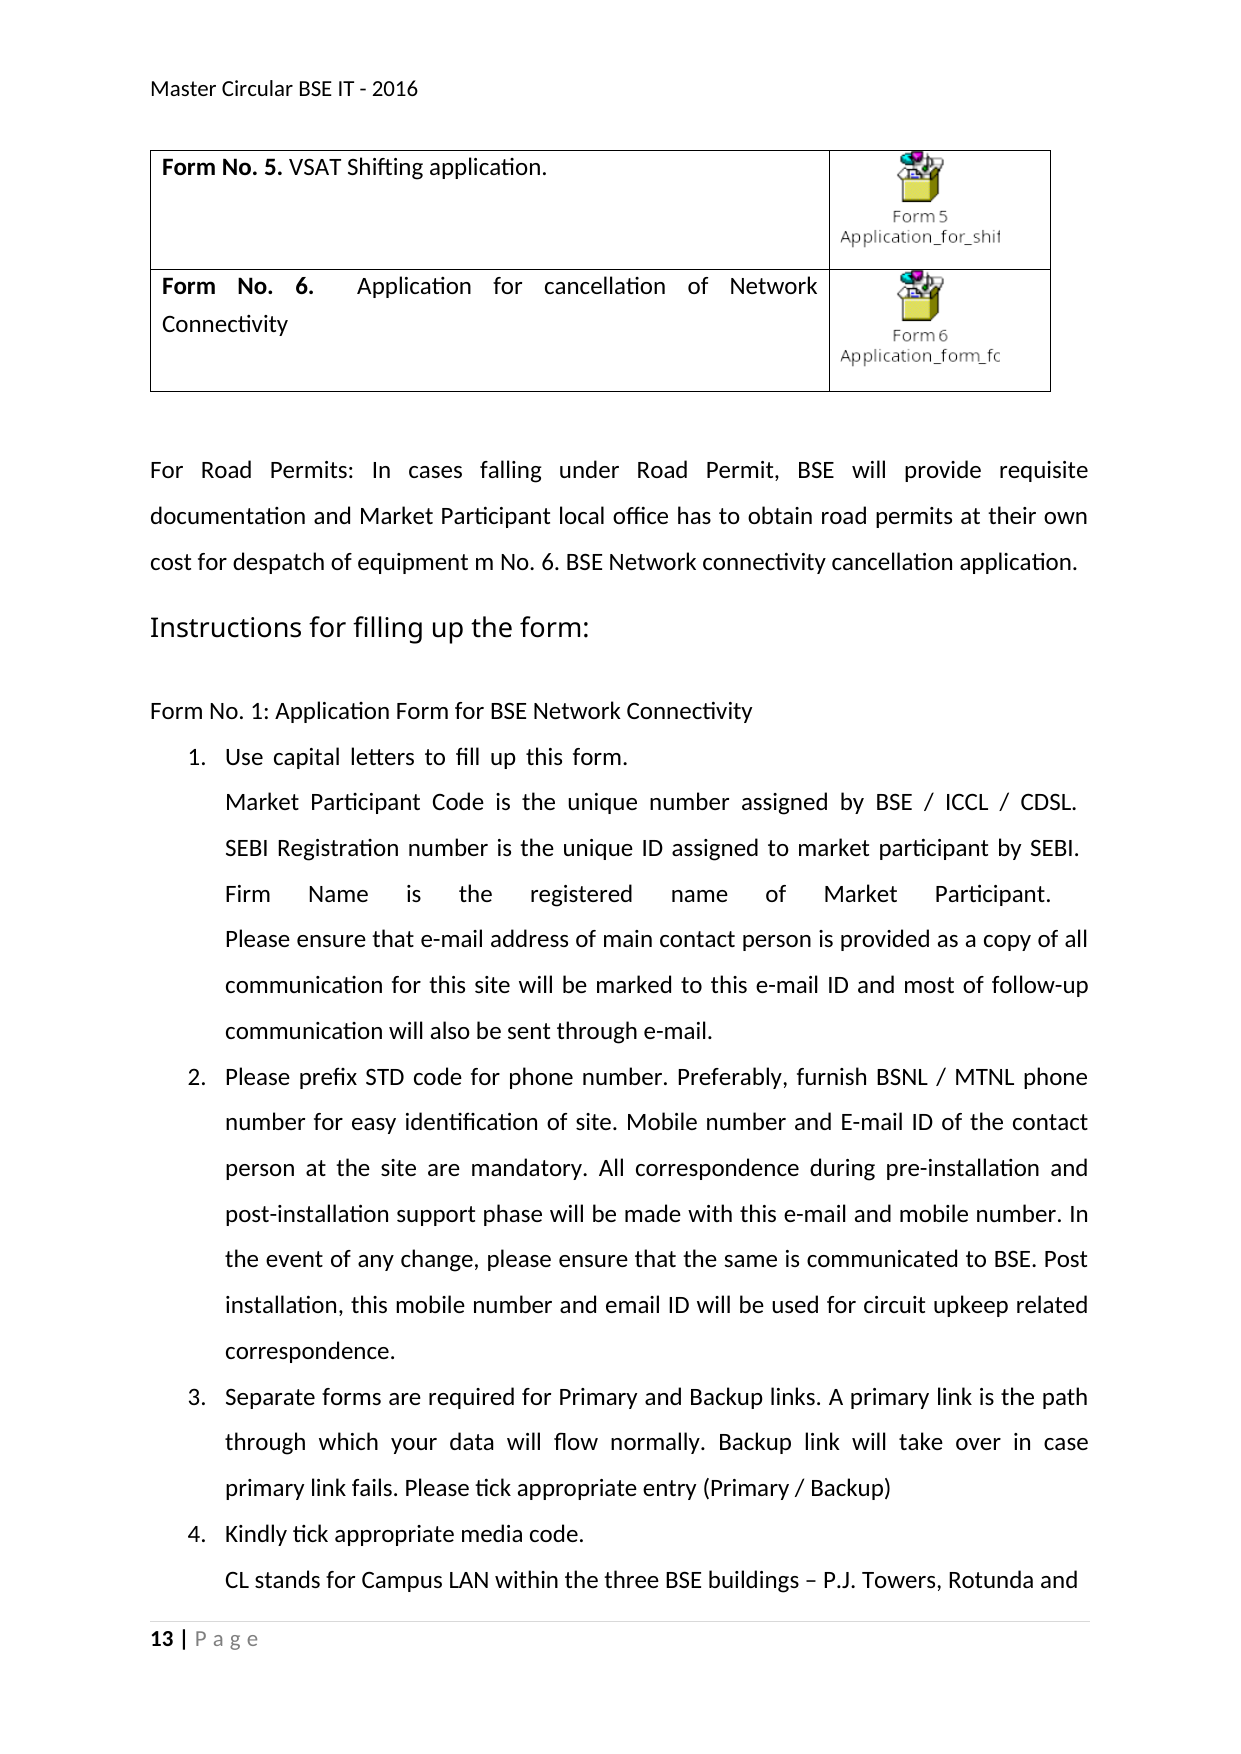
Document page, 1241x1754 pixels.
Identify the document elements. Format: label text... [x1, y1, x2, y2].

text For Road Permits: In cases falling under Road Permit, BSE will provide requisite documentation and Market Participant local office has to obtain road permits at their own cost for despatch of equipment m No. 6. BSE Network connectivity cancellation application. [150, 454, 1090, 576]
subtitle Instructions for filling up the form: [150, 608, 1090, 645]
table_cell [830, 270, 1050, 391]
list Separate forms are required for Primary and Backup links. A primary link is the path through which your data will flow normally. Backup link will take over in case primary link fails. Please tick appropriate entry (Primary / Backup) [187, 1381, 1090, 1503]
table_cell [830, 151, 1050, 269]
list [187, 1518, 1090, 1594]
list Please prefix STD code for phone number. Preferably, furnish BSNL / MTNL phone number for easy identification of site. Mobile number and E-mail ID of the contact person at the site are mandatory. All correspondence during pre-installation and post-installation support phase will be made with this e-mail and mobile number. In the event of any change, please ensure that the same is communicated to BSE. Post installation, this mobile number and email ID will be used for circuit upkeep related correspondence. [187, 1061, 1090, 1366]
subtitle Form No. 1: Application Form for BSE Network Connectivity [150, 695, 1090, 725]
list Use capital letters to fill up this form. Market Participant Code is the unique number assigned by BSE / ICCL / CDSL. SEBI Registration number is the unique ID assigned to market participant by SEBI. Firm Name is the registered name of Market Participant. Please ensure that e-mail address of main contact person is provided as a copy of all communication for this site will be marked to this e-mail ID and most of follow-up communication will also be sent through e-mail. [187, 741, 1090, 1046]
table_cell Form No. 5. VSAT Shifting application. [151, 151, 829, 269]
table_cell Form No. 6. Application for cancellation of Network Connectivity [151, 270, 829, 391]
